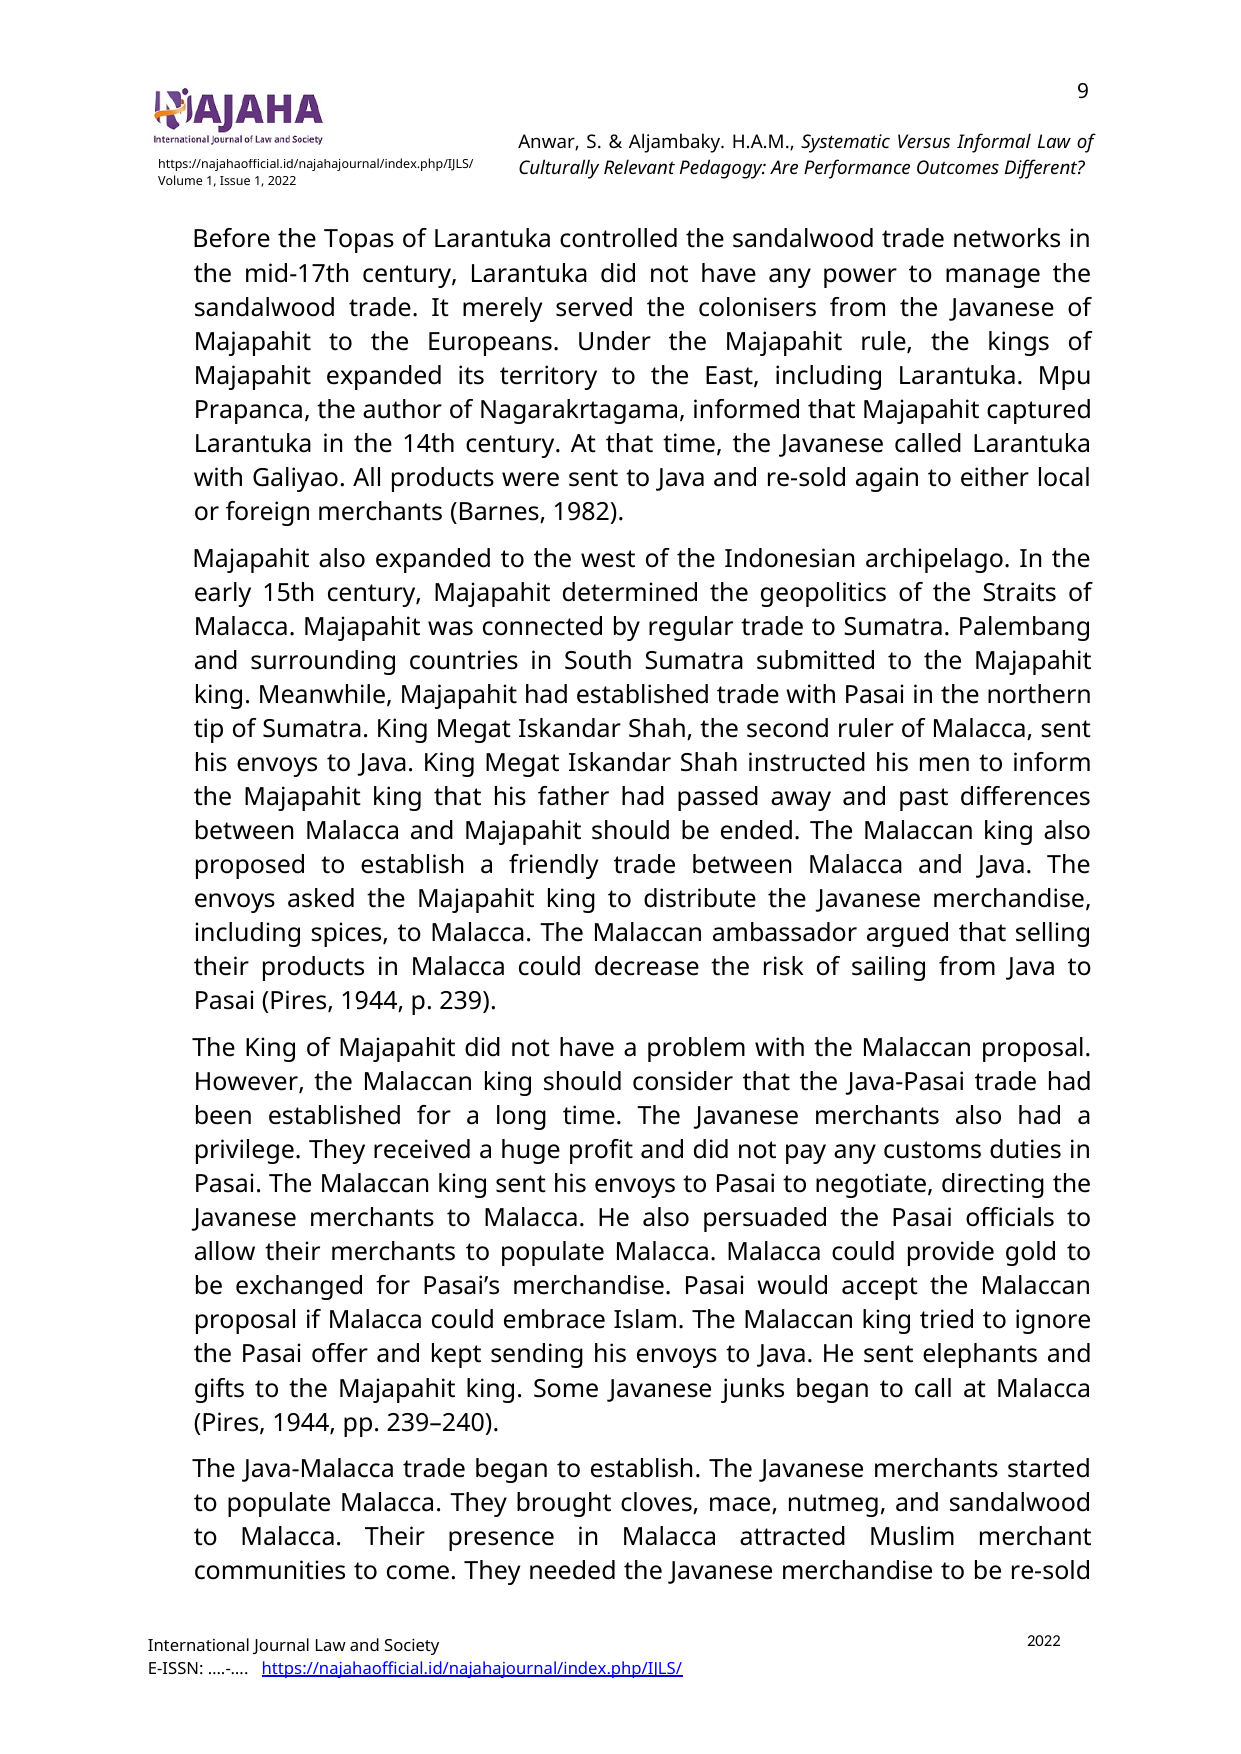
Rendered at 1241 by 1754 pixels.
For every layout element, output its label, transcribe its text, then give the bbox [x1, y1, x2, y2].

text Before the Topas of Larantuka controlled the sandalwood trade networks in the mid-17th century, Larantuka did not have any power to manage the sandalwood trade. It merely served the colonisers from the Javanese of Majapahit to the Europeans. Under the Majapahit rule, the kings of Majapahit expanded its territory to the East, including Larantuka. Mpu Prapanca, the author of Nagarakrtagama, informed that Majapahit captured Larantuka in the 14th century. At that time, the Javanese called Larantuka with Galiyao. All products were sent to Java and re-sold again to either local or foreign merchants (Barnes, 1982). [192, 221, 1093, 528]
text Majapahit also expanded to the west of the Indonesian archipelago. In the early 15th century, Majapahit determined the geopolitics of the Straits of Malacca. Majapahit was connected by regular trade to Sumatra. Palembang and surrounding countries in South Sumatra submitted to the Majapahit king. Meanwhile, Majapahit had established trade with Pasai in the northern tip of Sumatra. King Megat Iskandar Shah, the second ruler of Malacca, sent his envoys to Java. King Megat Iskandar Shah instructed his men to inform the Majapahit king that his father had passed away and past differences between Malacca and Majapahit should be ended. The Malaccan king also proposed to establish a friendly trade between Malacca and Java. The envoys asked the Majapahit king to distribute the Javanese merchandise, including spices, to Malacca. The Malaccan ambassador argued that selling their products in Malacca could decrease the risk of sailing from Java to Pasai (Pires, 1944, p. 239). [192, 540, 1093, 1017]
text The King of Majapahit did not have a problem with the Malaccan proposal. However, the Malaccan king should consider that the Java-Pasai trade had been established for a long time. The Javanese merchants also had a privilege. They received a huge profit and did not pay any customs duties in Pasai. The Malaccan king sent his envoys to Pasai to negotiate, directing the Javanese merchants to Malacca. He also persuaded the Pasai officials to allow their merchants to populate Malacca. Malacca could provide gold to be exchanged for Pasai’s merchandise. Pasai would accept the Malaccan proposal if Malacca could embrace Islam. The Malaccan king tried to ignore the Pasai offer and kept sending his envoys to Java. He sent elephants and gifts to the Majapahit king. Some Javanese junks began to call at Malacca (Pires, 1944, pp. 239–240). [192, 1029, 1093, 1438]
picture [147, 75, 328, 159]
